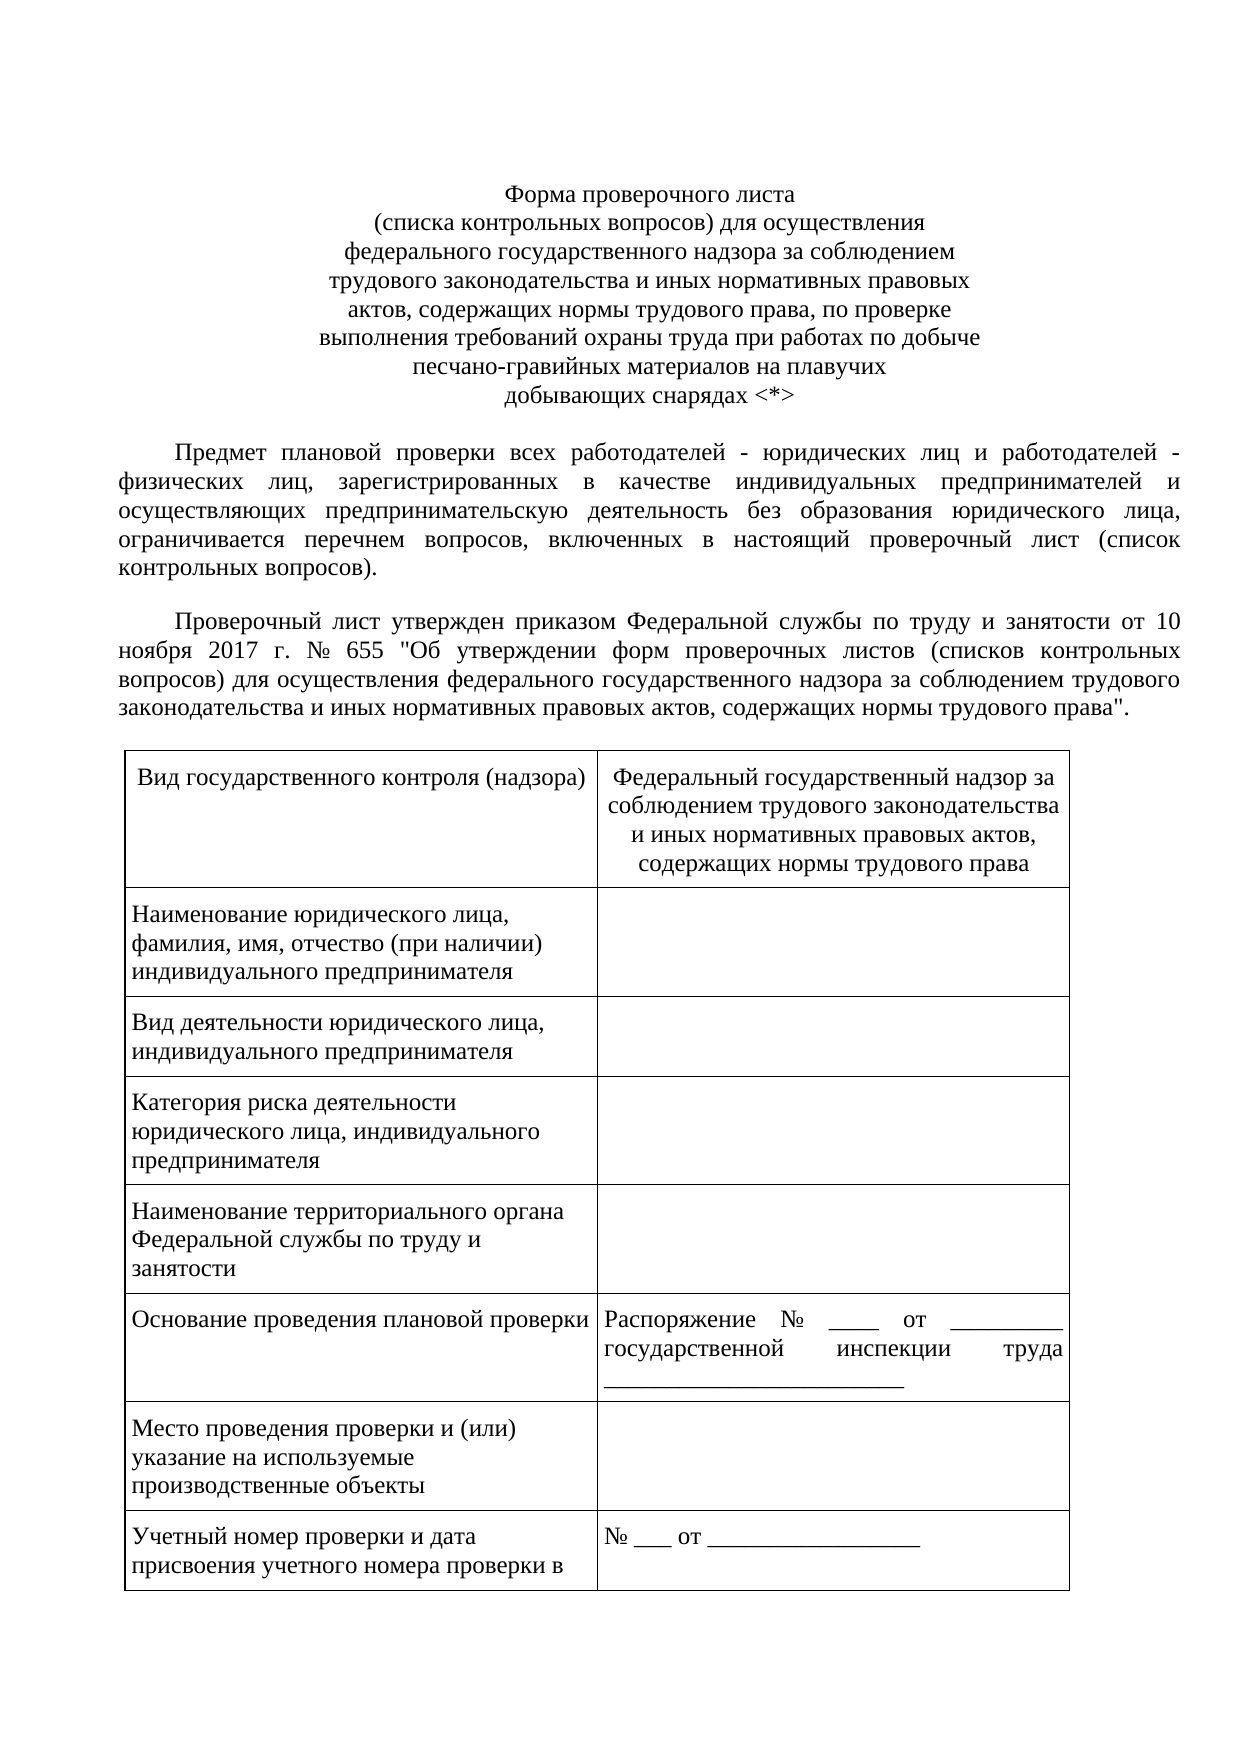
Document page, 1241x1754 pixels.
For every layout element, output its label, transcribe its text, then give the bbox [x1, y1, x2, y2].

table_cell [598, 1402, 1069, 1510]
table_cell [126, 1511, 597, 1589]
text Проверочный лист утвержден приказом Федеральной службы по труду и занятости от 10 ноября 2017 г. № 655 "Об утверждении форм проверочных листов (списков контрольных вопросов) для осуществления федерального государственного надзора за соблюдением трудового законодательства и иных нормативных правовых актов, содержащих нормы трудового права". [118, 606, 1181, 721]
table_cell [598, 1185, 1069, 1293]
table_cell Вид деятельности юридического лица, индивидуального предпринимателя [126, 997, 597, 1076]
text трудового законодательства и иных нормативных правовых [118, 265, 1181, 294]
table_cell Категория риска деятельности юридического лица, индивидуального предпринимателя [126, 1077, 597, 1184]
text Предмет плановой проверки всех работодателей - юридических лиц и работодателей - физических лиц, зарегистрированных в качестве индивидуальных предпринимателей и осуществляющих предпринимательскую деятельность без образования юридического лица, ограничивается перечнем вопросов, включенных в настоящий проверочный лист (список контрольных вопросов). [118, 437, 1181, 581]
table_cell [598, 1077, 1069, 1184]
table_cell Наименование юридического лица, фамилия, имя, отчество (при наличии) индивидуального предпринимателя [126, 888, 597, 996]
table_header Федеральный государственный надзор за соблюдением трудового законодательства и иных нормативных правовых актов, содержащих нормы трудового права [598, 751, 1069, 887]
text федерального государственного надзора за соблюдением [118, 236, 1181, 265]
table_cell Наименование территориального органа Федеральной службы по труду и занятости [126, 1185, 597, 1293]
text Форма проверочного листа [118, 179, 1181, 207]
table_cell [598, 1511, 1069, 1589]
text актов, содержащих нормы трудового права, по проверке [118, 294, 1181, 322]
table_cell [598, 888, 1069, 996]
table_cell Основание проведения плановой проверки [126, 1294, 597, 1401]
table_cell Место проведения проверки и (или) указание на используемые производственные объекты [126, 1402, 597, 1510]
text добывающих снарядах <*> [118, 380, 1181, 409]
table_cell Распоряжение № ____ от _________ государственной инспекции труда ________________________ [598, 1294, 1069, 1401]
text песчано-гравийных материалов на плавучих [118, 351, 1181, 380]
table_header Вид государственного контроля (надзора) [126, 751, 597, 887]
table_cell [598, 997, 1069, 1076]
text (списка контрольных вопросов) для осуществления [118, 207, 1181, 236]
text выполнения требований охраны труда при работах по добыче [118, 322, 1181, 351]
